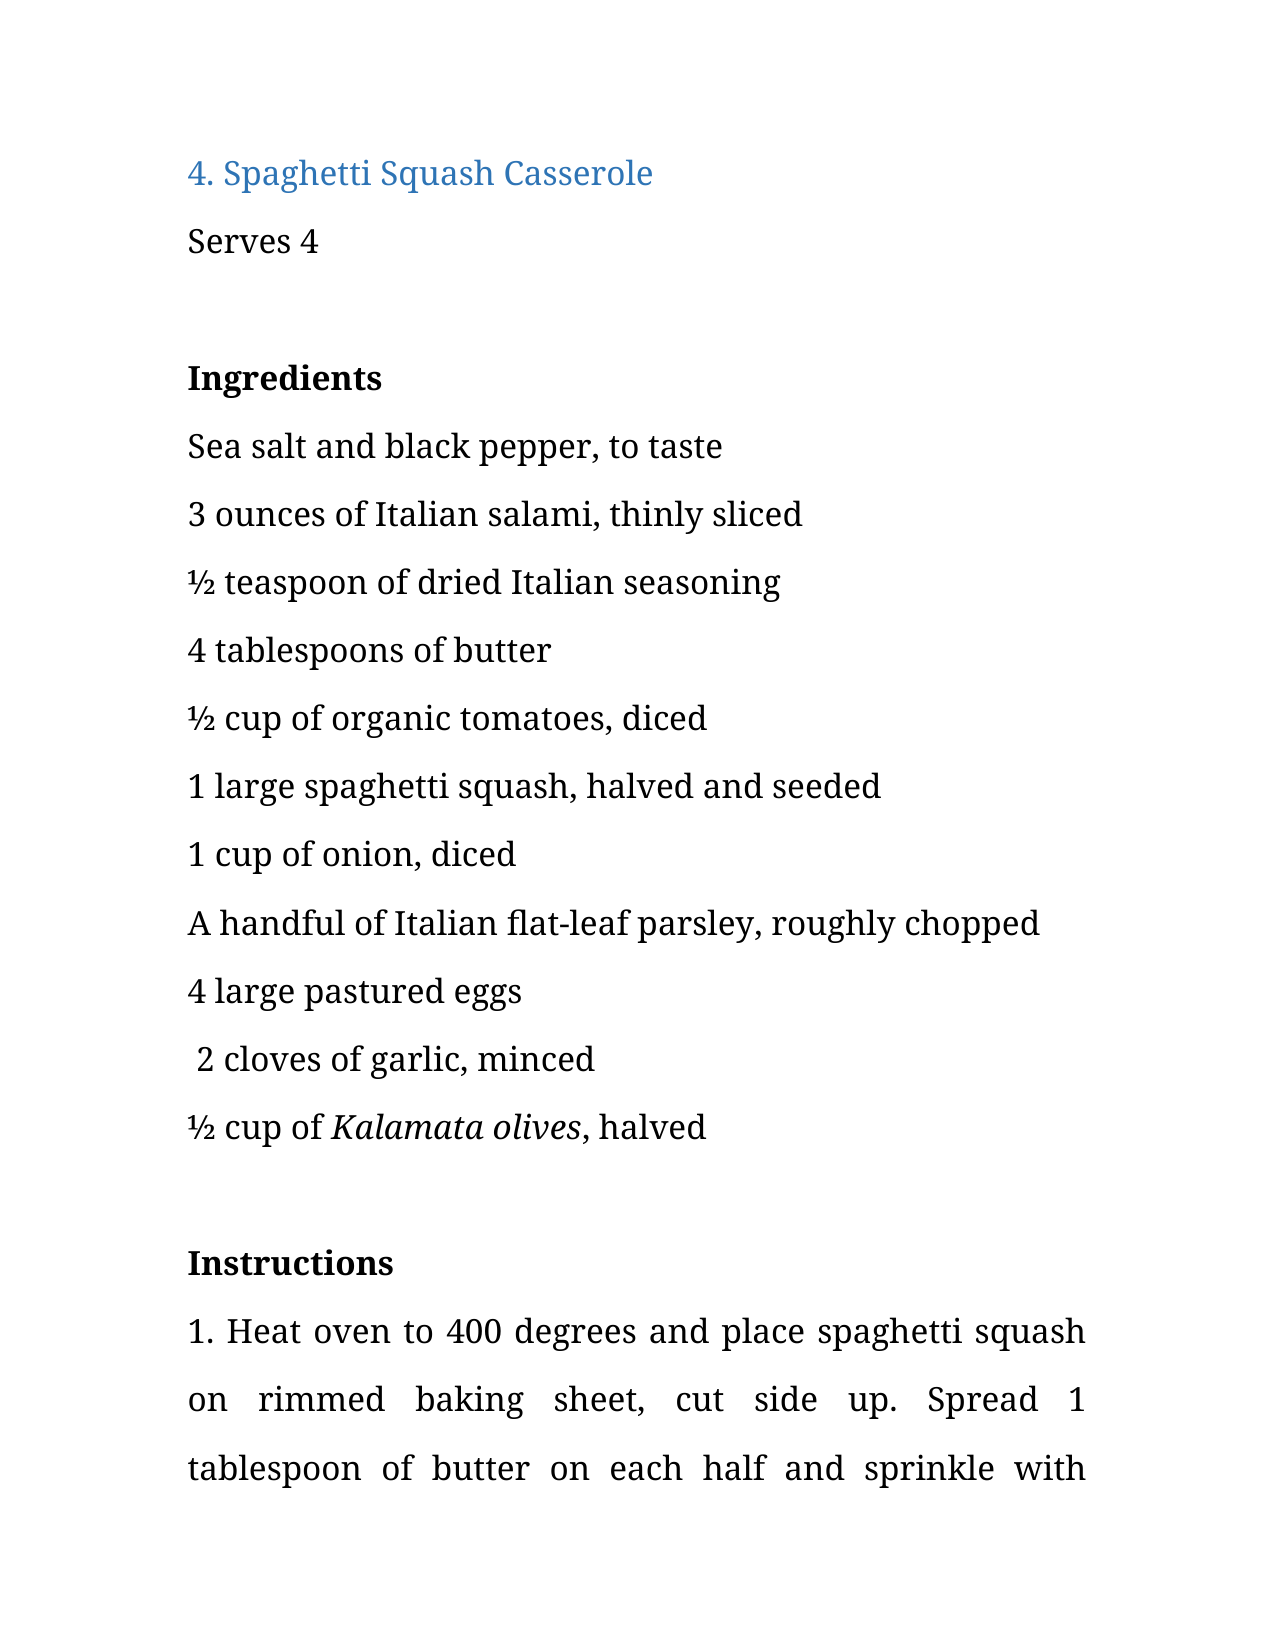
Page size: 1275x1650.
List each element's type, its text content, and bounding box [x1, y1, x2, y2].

text ½ teaspoon of dried Italian seasoning [187, 559, 1087, 604]
text 2 cloves of garlic, minced [187, 1036, 1087, 1081]
text Sea salt and black pepper, to taste [187, 422, 1087, 468]
text 1 large spaghetti squash, halved and seeded [187, 763, 1087, 808]
text Ingredients [187, 354, 1087, 400]
text ½ cup of organic tomatoes, diced [187, 695, 1087, 740]
text 4 tablespoons of butter [187, 627, 1087, 672]
text Serves 4 [187, 218, 937, 263]
subtitle 4. Spaghetti Squash Casserole [187, 150, 1087, 195]
text 4 large pastured eggs [187, 967, 1087, 1013]
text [187, 1308, 1087, 1490]
text A handful of Italian flat-leaf parsley, roughly chopped [187, 899, 1087, 945]
text 3 ounces of Italian salami, thinly sliced [187, 491, 1087, 536]
text ½ cup of Kalamata olives, halved [187, 1104, 1087, 1149]
text Instructions [187, 1240, 1087, 1285]
text 1 cup of onion, diced [187, 831, 1087, 877]
